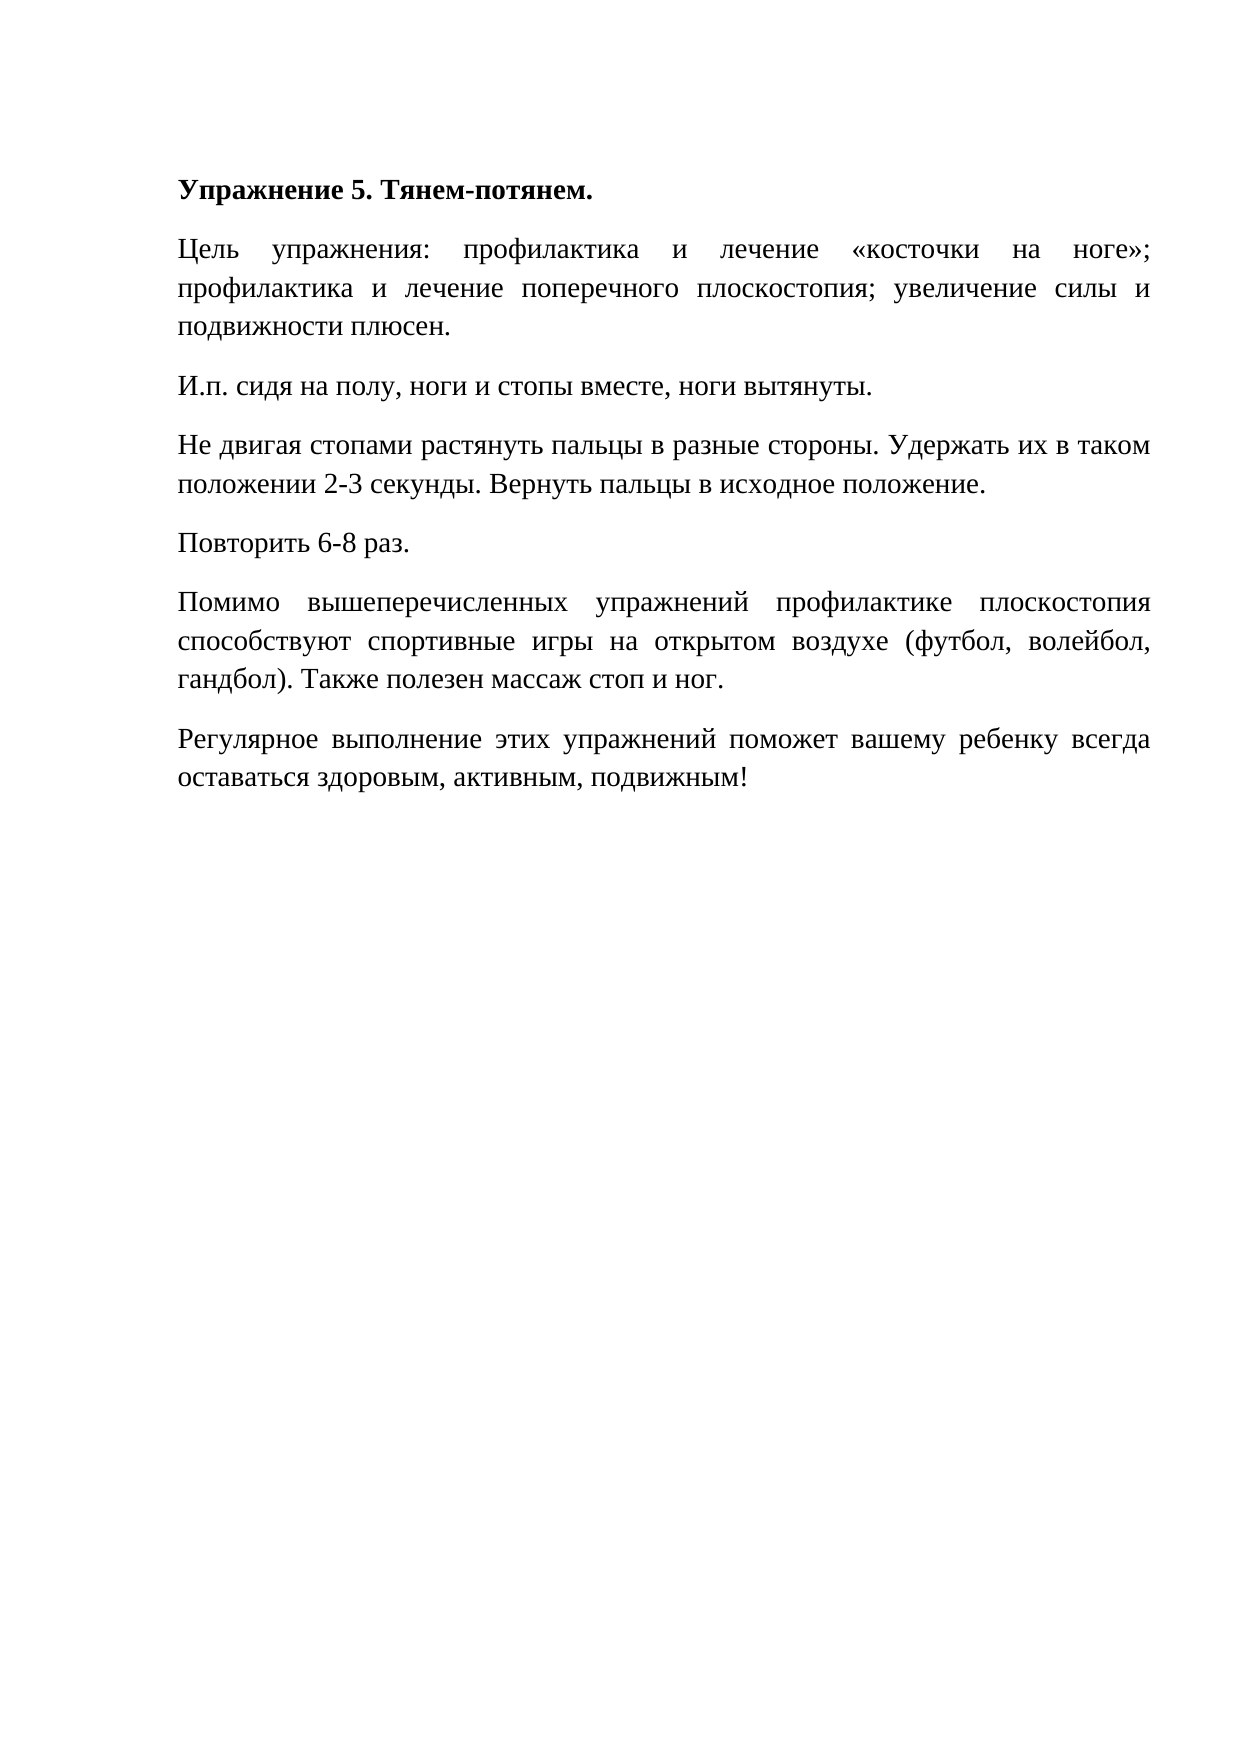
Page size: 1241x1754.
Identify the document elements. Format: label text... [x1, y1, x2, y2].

text И.п. сидя на полу, ноги и стопы вместе, ноги вытянуты. [177, 368, 1152, 401]
text Помимо вышеперечисленных упражнений профилактике плоскостопия способствуют спортивные игры на открытом воздухе (футбол, волейбол, гандбол). Также полезен массаж стоп и ног. [177, 584, 1152, 695]
text Повторить 6-8 раз. [177, 525, 1152, 559]
text Регулярное выполнение этих упражнений поможет вашему ребенку всегда оставаться здоровым, активным, подвижным! [177, 721, 1152, 793]
text Цель упражнения: профилактика и лечение «косточки на ноге»; профилактика и лечение поперечного плоскостопия; увеличение силы и подвижности плюсен. [177, 231, 1152, 342]
text Упражнение 5. Тянем-потянем. [177, 172, 1152, 206]
text Не двигая стопами растянуть пальцы в разные стороны. Удержать их в таком положении 2-3 секунды. Вернуть пальцы в исходное положение. [177, 427, 1152, 499]
